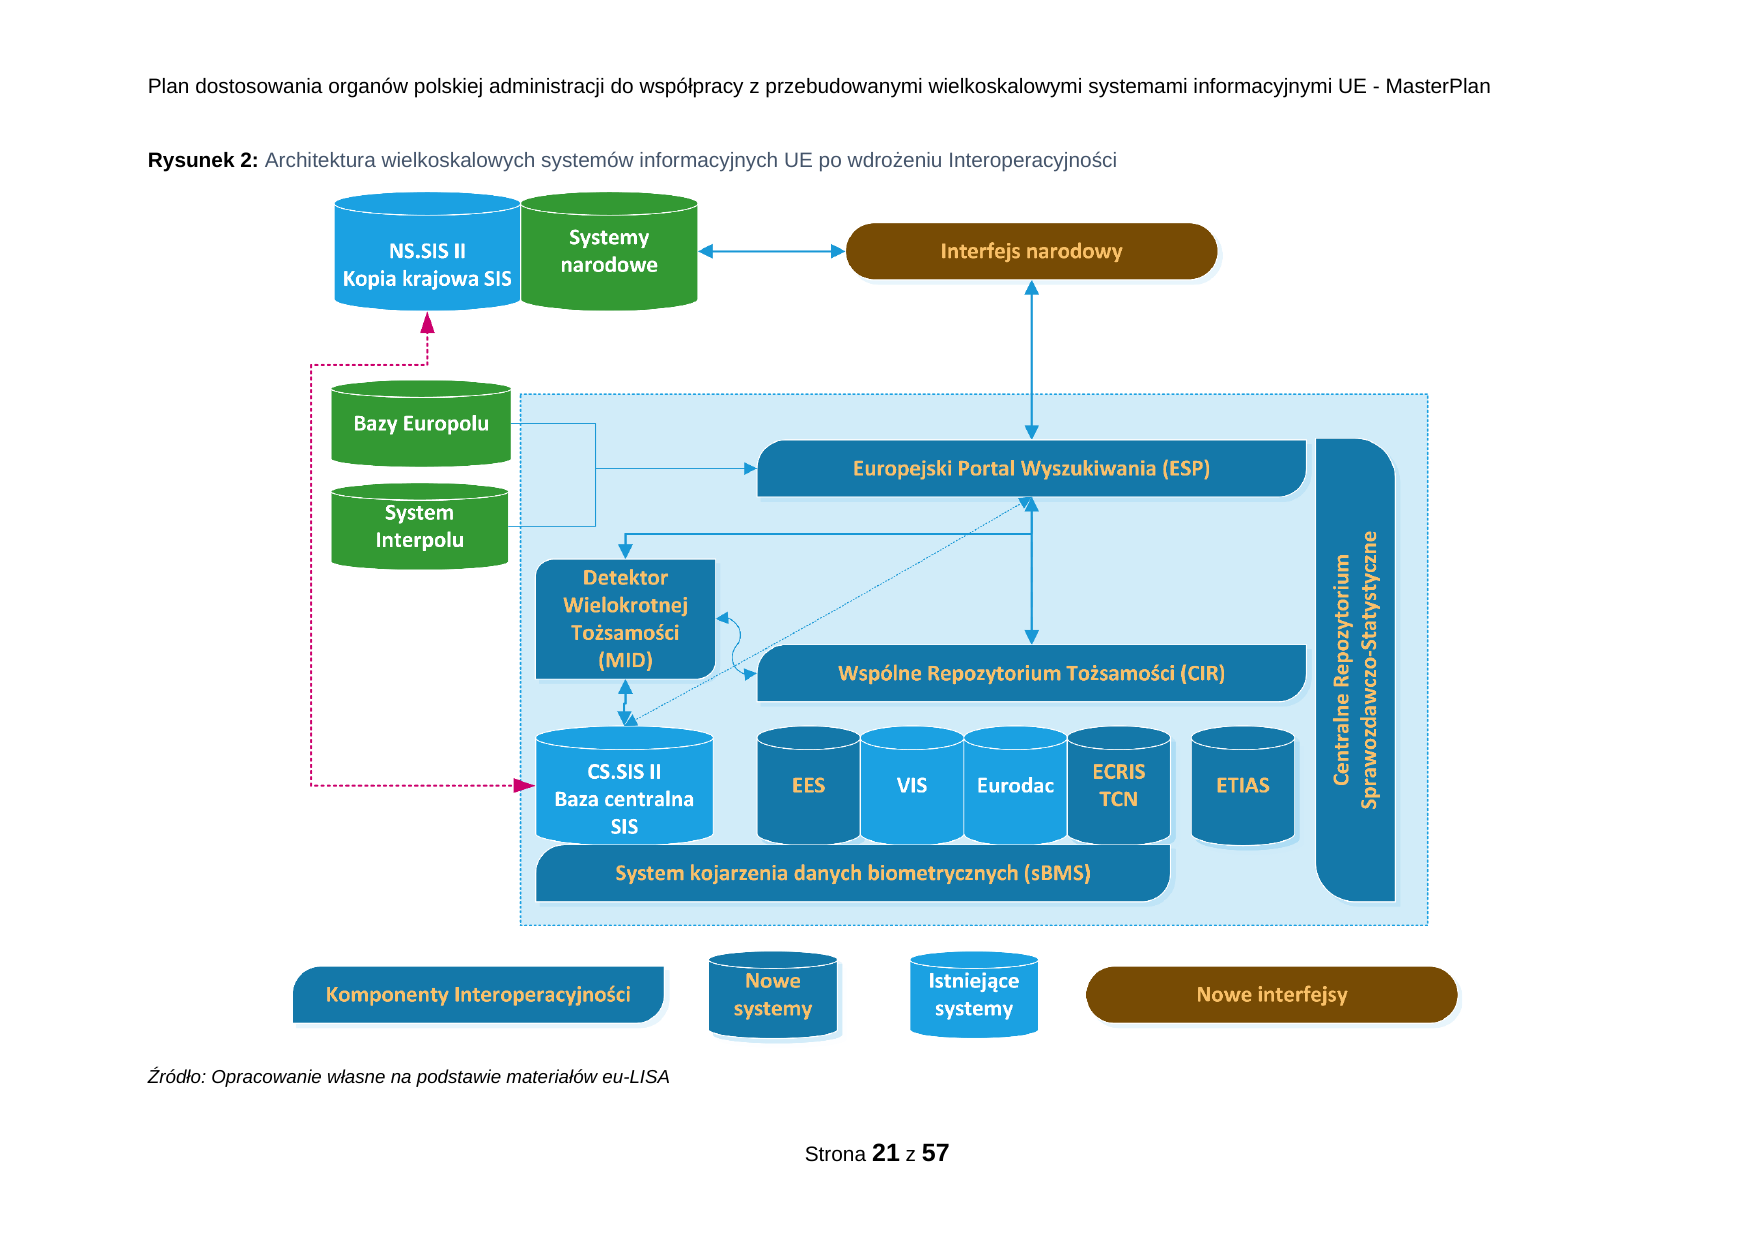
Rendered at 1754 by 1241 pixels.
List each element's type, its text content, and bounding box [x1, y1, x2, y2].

picture [291, 190, 1463, 1048]
text Źródło: Opracowanie własne na podstawie materiałów eu-LISA [148, 1066, 1606, 1088]
text Rysunek 2: Architektura wielkoskalowych systemów informacyjnych UE po wdrożeniu Interoperacyjności [148, 148, 1606, 172]
